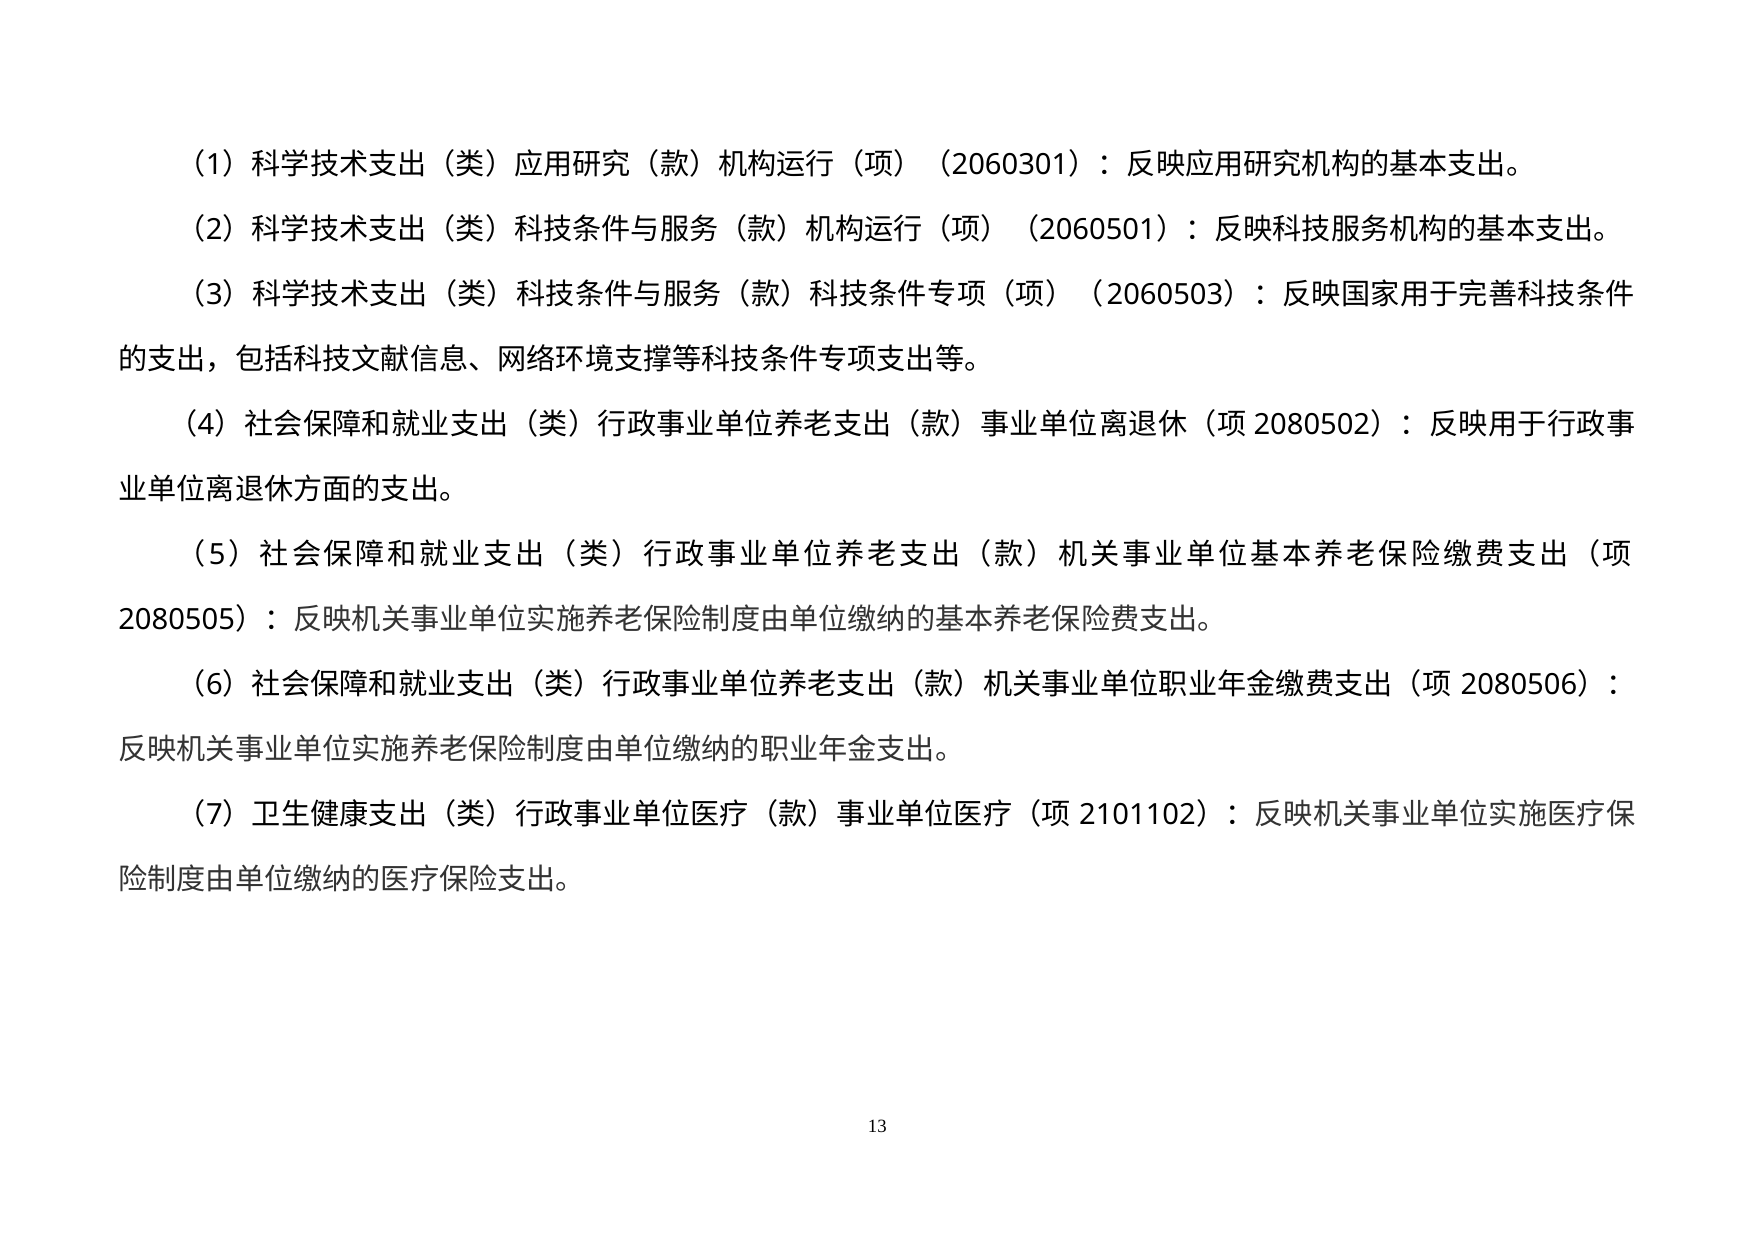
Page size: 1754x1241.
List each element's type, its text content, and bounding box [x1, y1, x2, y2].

text （2）科学技术支出（类）科技条件与服务（款）机构运行（项）（2060501）：反映科技服务机构的基本支出。 [118, 194, 1636, 259]
text （7）卫生健康支出（类）行政事业单位医疗（款）事业单位医疗（项2101102）：反映机关事业单位实施医疗保险制度由单位缴纳的医疗保险支出。 [118, 779, 1636, 909]
text （5）社会保障和就业支出（类）行政事业单位养老支出（款）机关事业单位基本养老保险缴费支出（项2080505）：反映机关事业单位实施养老保险制度由单位缴纳的基本养老保险费支出。 [118, 519, 1636, 649]
text （1）科学技术支出（类）应用研究（款）机构运行（项）（2060301）：反映应用研究机构的基本支出。 [118, 129, 1636, 194]
text （6）社会保障和就业支出（类）行政事业单位养老支出（款）机关事业单位职业年金缴费支出（项2080506）：反映机关事业单位实施养老保险制度由单位缴纳的职业年金支出。 [118, 649, 1636, 779]
text （4）社会保障和就业支出（类）行政事业单位养老支出（款）事业单位离退休（项2080502）：反映用于行政事业单位离退休方面的支出。 [118, 389, 1636, 519]
text （3）科学技术支出（类）科技条件与服务（款）科技条件专项（项）（2060503）：反映国家用于完善科技条件的支出，包括科技文献信息、网络环境支撑等科技条件专项支出等。 [118, 259, 1636, 389]
